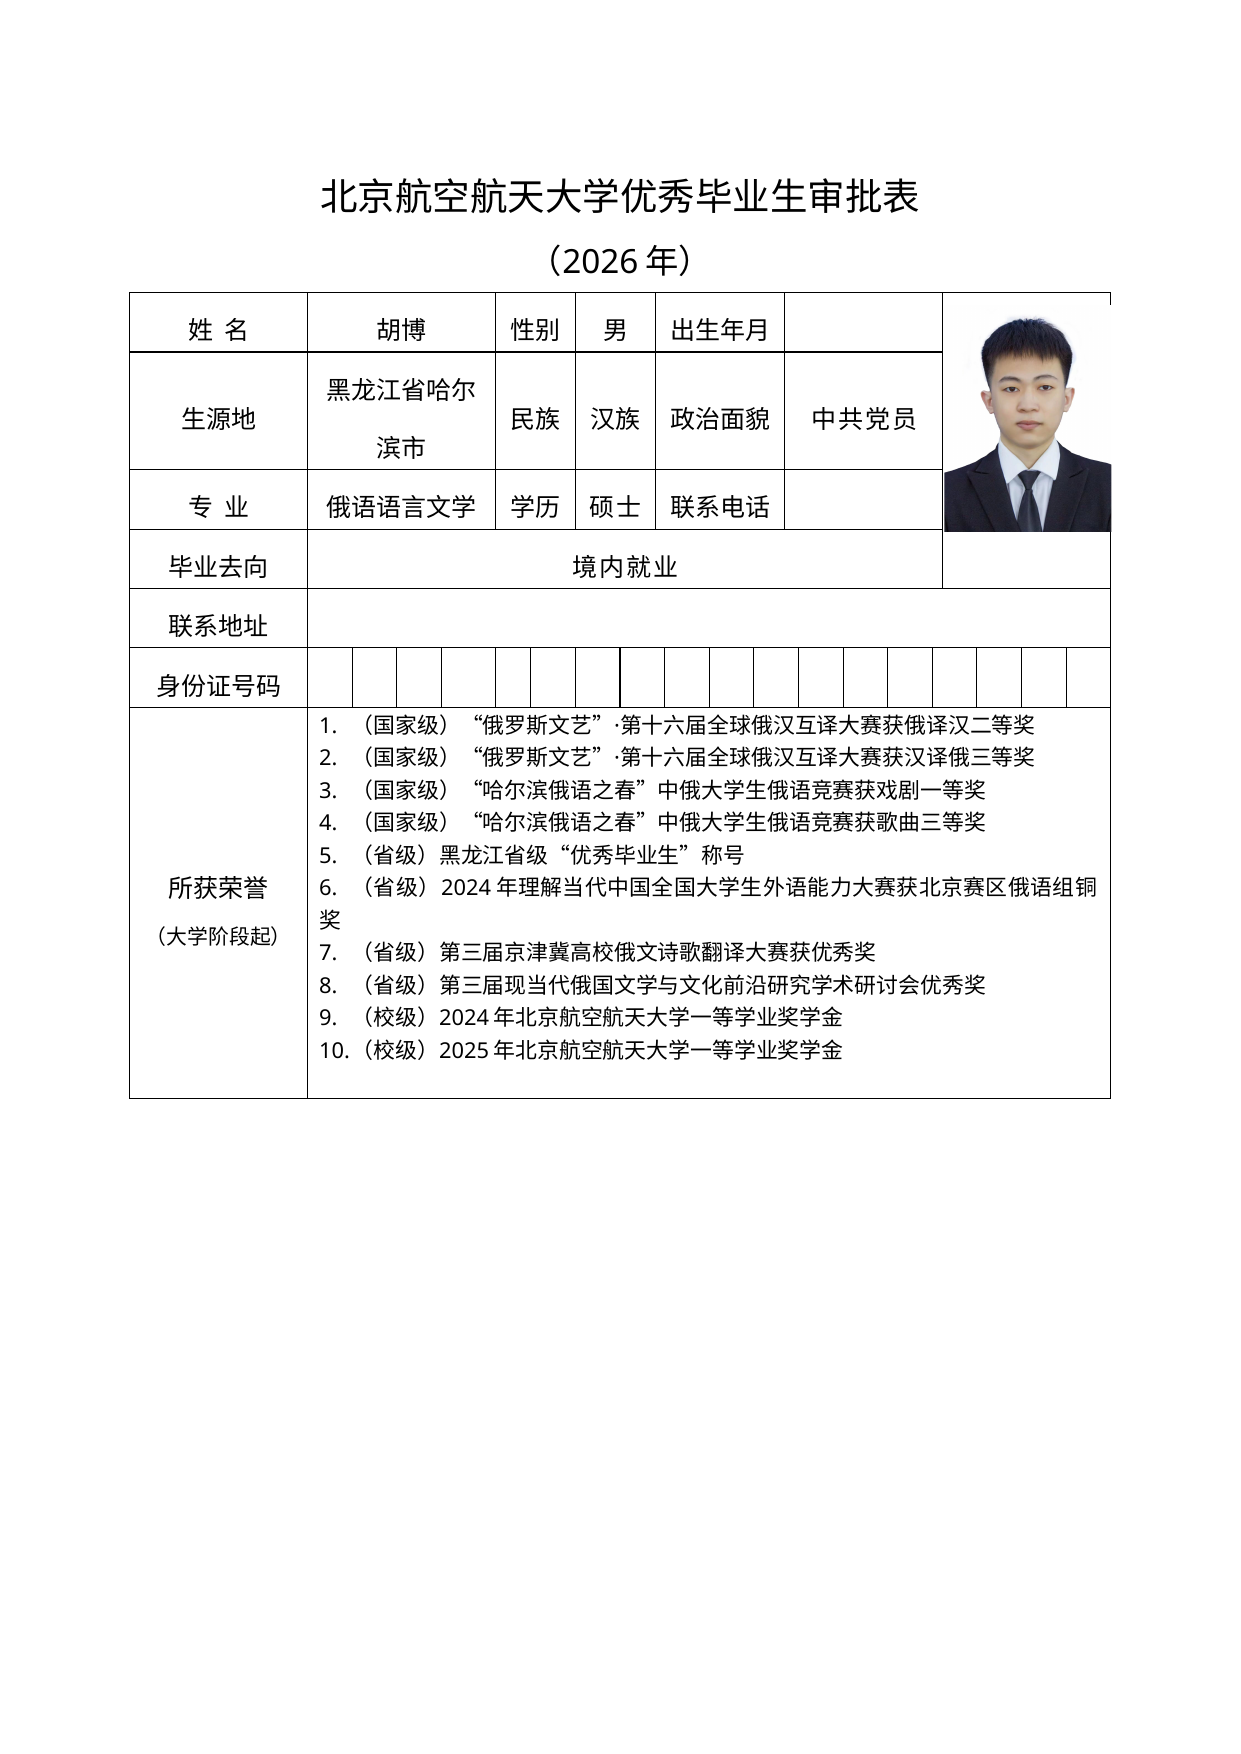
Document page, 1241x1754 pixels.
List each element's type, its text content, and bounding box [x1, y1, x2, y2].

table_cell 联系地址 [130, 589, 307, 647]
table_cell 专 业 [130, 470, 307, 528]
table_cell 民族 [496, 353, 575, 469]
table_cell [799, 648, 843, 707]
picture [944, 305, 1112, 532]
table_cell [442, 648, 495, 707]
table_cell [933, 648, 976, 707]
table_cell 中共党员 [785, 353, 942, 469]
table_cell [308, 648, 352, 707]
table_cell 政治面貌 [656, 353, 784, 469]
table_cell 硕士 [576, 470, 655, 528]
table_header 男 [576, 293, 655, 351]
table_cell [531, 648, 575, 707]
table_header 出生年月 [656, 293, 784, 351]
table_cell [621, 648, 664, 707]
table_cell （国家级）“俄罗斯文艺”·第十六届全球俄汉互译大赛获俄译汉二等奖 （国家级）“俄罗斯文艺”·第十六届全球俄汉互译大赛获汉译俄三等奖 （国家级）“哈尔滨俄语之春”中俄大学生俄语竞赛获戏剧一等奖 （国家级）“哈尔滨俄语之春”中俄大学生俄语竞赛获歌曲三等奖 （省级）黑龙江省级“优秀毕业生”称号 （省级）2024年理解当代中国全国大学生外语能力大赛获北京赛区俄语组铜奖 （省级）第三届京津冀高校俄文诗歌翻译大赛获优秀奖 （省级）第三届现当代俄国文学与文化前沿研究学术研讨会优秀奖 （校级）2024年北京航空航天大学一等学业奖学金 （校级）2025年北京航空航天大学一等学业奖学金 [308, 708, 1110, 1098]
table_header 性别 [496, 293, 575, 351]
table_cell [844, 648, 887, 707]
table_cell [977, 648, 1021, 707]
table_header [785, 293, 942, 351]
table_cell [888, 648, 932, 707]
text （2026年） [187, 227, 1053, 292]
table_cell 学历 [496, 470, 575, 528]
table_cell [397, 648, 441, 707]
text 北京航空航天大学优秀毕业生审批表 [187, 162, 1053, 227]
table_cell 毕业去向 [130, 530, 307, 588]
table_cell [1067, 648, 1110, 707]
table_cell [710, 648, 753, 707]
table_cell [665, 648, 709, 707]
table_cell 黑龙江省哈尔滨市 [308, 353, 495, 469]
table_cell 俄语语言文学 [308, 470, 495, 528]
table_header 照 片 [943, 293, 1110, 588]
table_header 胡博 [308, 293, 495, 351]
table_cell [353, 648, 396, 707]
table_cell [308, 589, 1110, 647]
table_cell [785, 470, 942, 528]
table_cell 联系电话 [656, 470, 784, 528]
table_cell [1022, 648, 1066, 707]
table_cell [754, 648, 798, 707]
table_cell 境内就业 [308, 530, 942, 588]
table_cell 身份证号码 [130, 648, 307, 707]
table_cell 生源地 [130, 353, 307, 469]
table_cell 所获荣誉 （大学阶段起） [130, 708, 307, 1098]
table_cell [496, 648, 530, 707]
table_header 姓 名 [130, 293, 307, 351]
table_cell [576, 648, 619, 707]
table_cell 汉族 [576, 353, 655, 469]
